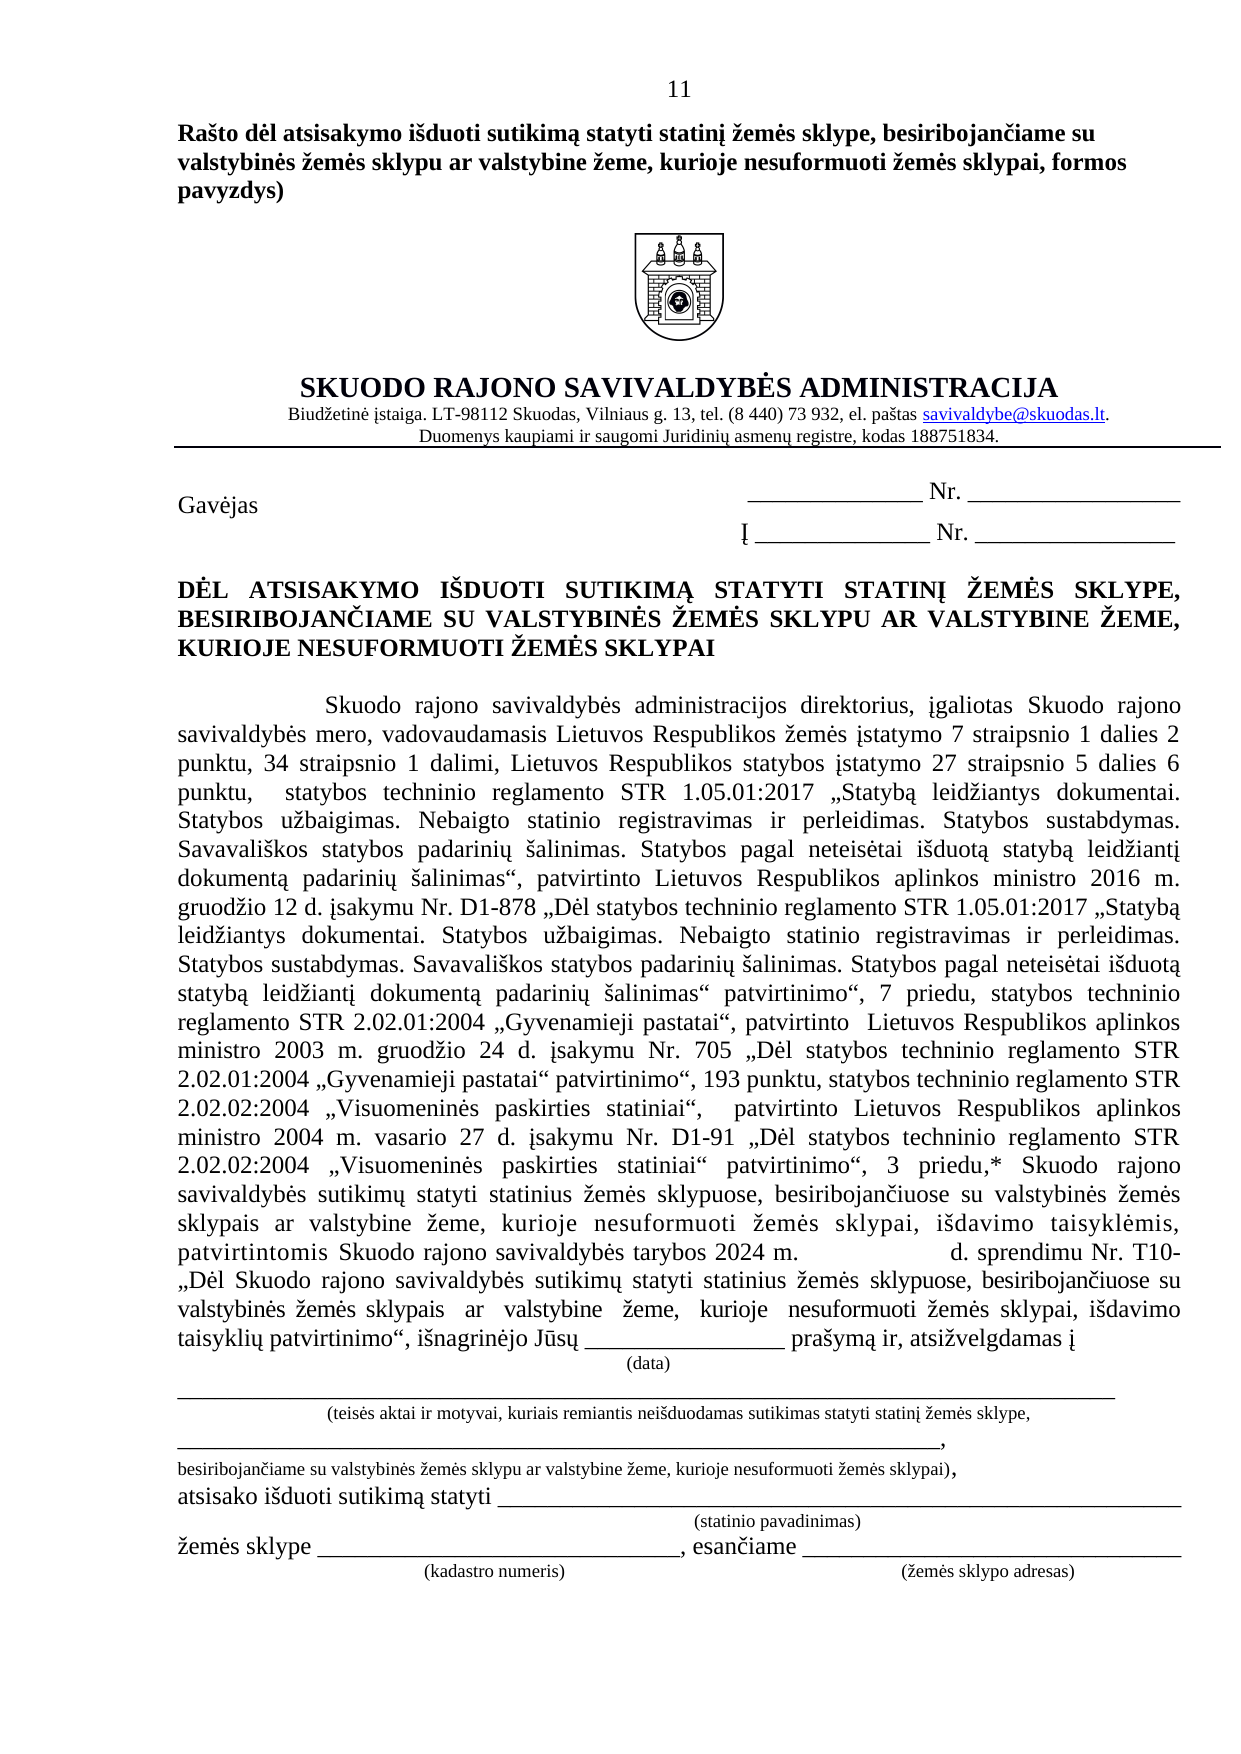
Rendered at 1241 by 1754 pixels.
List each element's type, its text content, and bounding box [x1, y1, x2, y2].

table_cell Gavėjas [174, 448, 639, 547]
text (teisės aktai ir motyvai, kuriais remiantis neišduodamas sutikimas statyti statinį žemės sklype, [177, 1402, 1181, 1423]
text atsisako išduoti sutikimą statyti [177, 1481, 1181, 1510]
text (kadastro numeris) (žemės sklypo adresas) [177, 1560, 1181, 1582]
text Skuodo rajono savivaldybės administracijos direktorius, įgaliotas Skuodo rajono savivaldybės mero, vadovaudamasis Lietuvos Respublikos žemės įstatymo 7 straipsnio 1 dalies 2 punktu, 34 straipsnio 1 dalimi, Lietuvos Respublikos statybos įstatymo 27 straipsnio 5 dalies 6 punktu, statybos techninio reglamento STR 1.05.01:2017 „Statybą leidžiantys dokumentai. Statybos užbaigimas. Nebaigto statinio registravimas ir perleidimas. Statybos sustabdymas. Savavališkos statybos padarinių šalinimas. Statybos pagal neteisėtai išduotą statybą leidžiantį dokumentą padarinių šalinimas“, patvirtinto Lietuvos Respublikos aplinkos ministro 2016 m. gruodžio 12 d. įsakymu Nr. D1-878 „Dėl statybos techninio reglamento STR 1.05.01:2017 „Statybą leidžiantys dokumentai. Statybos užbaigimas. Nebaigto statinio registravimas ir perleidimas. Statybos sustabdymas. Savavališkos statybos padarinių šalinimas. Statybos pagal neteisėtai išduotą statybą leidžiantį dokumentą padarinių šalinimas“ patvirtinimo“, 7 priedu, statybos techninio reglamento STR 2.02.01:2004 „Gyvenamieji pastatai“, patvirtinto Lietuvos Respublikos aplinkos ministro 2003 m. gruodžio 24 d. įsakymu Nr. 705 „Dėl statybos techninio reglamento STR 2.02.01:2004 „Gyvenamieji pastatai“ patvirtinimo“, 193 punktu, statybos techninio reglamento STR 2.02.02:2004 „Visuomeninės paskirties statiniai“, patvirtinto Lietuvos Respublikos aplinkos ministro 2004 m. vasario 27 d. įsakymu Nr. D1-91 „Dėl statybos techninio reglamento STR 2.02.02:2004 „Visuomeninės paskirties statiniai“ patvirtinimo“, 3 priedu,* Skuodo rajono savivaldybės sutikimų statyti statinius žemės sklypuose, besiribojančiuose su valstybinės žemės sklypais ar valstybine žeme, kurioje nesuformuoti žemės sklypai, išdavimo taisyklėmis, patvirtintomis Skuodo rajono savivaldybės tarybos 2024 m. d. sprendimu Nr. T10- „Dėl Skuodo rajono savivaldybės sutikimų statyti statinius žemės sklypuose, besiribojančiuose su valstybinės žemės sklypais ar valstybine žeme, kurioje nesuformuoti žemės sklypai, išdavimo taisyklių patvirtinimo“, išnagrinėjo Jūsų ________________ prašymą ir, atsižvelgdamas į [177, 690, 1181, 1352]
text (statinio pavadinimas) [177, 1510, 1181, 1531]
table_header Biudžetinė įstaiga. LT-98112 Skuodas, Vilniaus g. 13, tel. (8 440) 73 932, el. paštas savivaldybe@skuodas.lt. Duomenys kaupiami ir saugomi Juridinių asmenų registre, kodas 188751834. [188, 403, 1221, 446]
text Rašto dėl atsisakymo išduoti sutikimą statyti statinį žemės sklype, besiribojančiame su valstybinės žemės sklypu ar valstybine žeme, kurioje nesuformuoti žemės sklypai, formos pavyzdys) [177, 118, 1181, 204]
text besiribojančiame su valstybinės žemės sklypu ar valstybine žeme, kurioje nesuformuoti žemės sklypai), [177, 1452, 1181, 1481]
text DĖL ATSISAKYMO IŠDUOTI SUTIKIMĄ STATYTI STATINĮ ŽEMĖS SKLYPE, BESIRIBOJANČIAME SU VALSTYBINĖS ŽEMĖS SKLYPU AR VALSTYBINE ŽEME, KURIOJE NESUFORMUOTI ŽEMĖS SKLYPAI [177, 575, 1181, 662]
picture [634, 233, 724, 341]
text _____________________________________________________________, [177, 1423, 1181, 1452]
text žemės sklype _____________________________, esančiame [177, 1531, 1181, 1560]
table_cell ______________ Nr. _________________ Į ______________ Nr. ________________ [639, 448, 1192, 547]
text (data) [177, 1352, 1181, 1373]
text SKUODO RAJONO SAVIVALDYBĖS ADMINISTRACIJA [177, 370, 1181, 403]
text ___________________________________________________________________________ [177, 1373, 1181, 1402]
